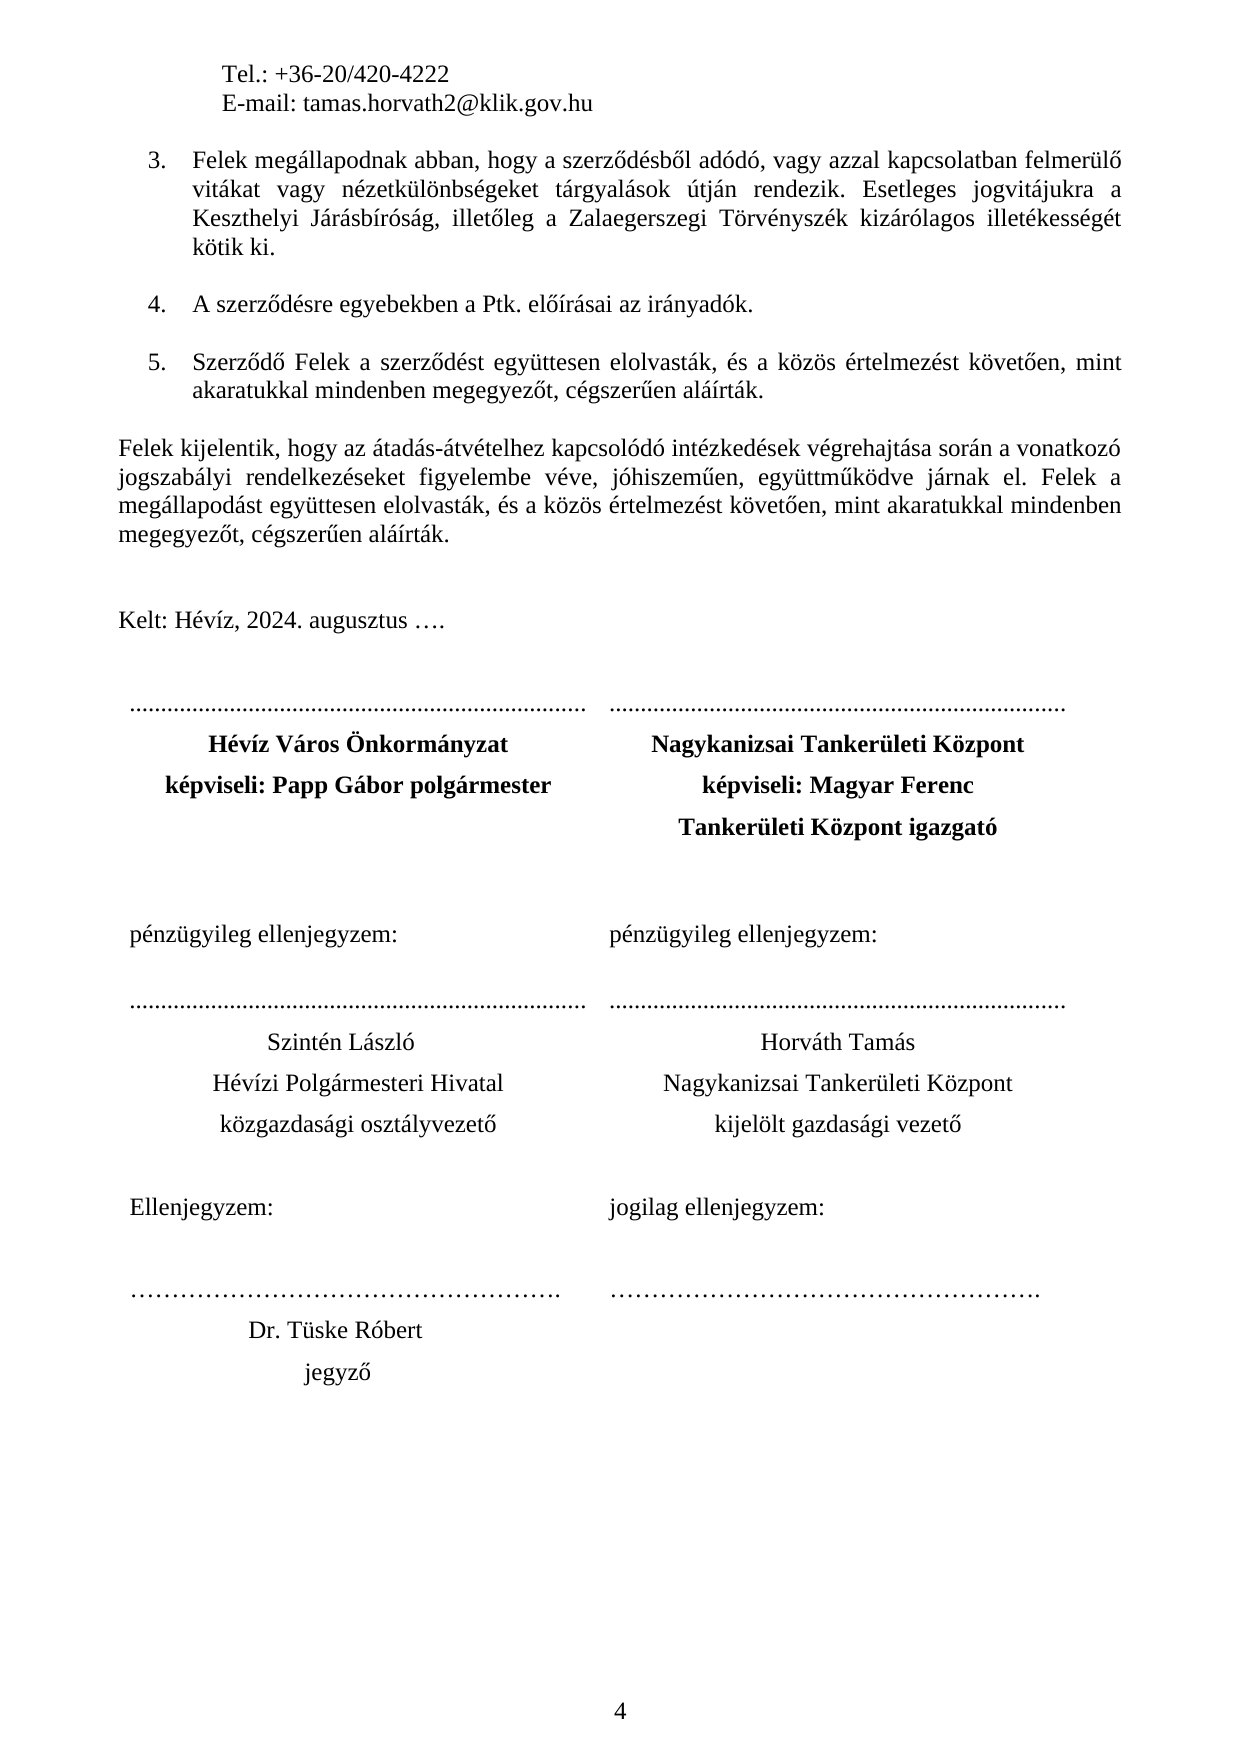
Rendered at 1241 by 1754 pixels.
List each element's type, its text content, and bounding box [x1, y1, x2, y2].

list Felek megállapodnak abban, hogy a szerződésből adódó, vagy azzal kapcsolatban felmerülő vitákat vagy nézetkülönbségeket tárgyalások útján rendezik. Esetleges jogvitájukra a Keszthelyi Járásbíróság, illetőleg a Zalaegerszegi Törvényszék kizárólagos illetékességét kötik ki. [148, 145, 1122, 260]
table_header Hévíz Város Önkormányzat képviseli: Papp Gábor polgármester [118, 688, 598, 853]
text Felek kijelentik, hogy az átadás-átvételhez kapcsolódó intézkedések végrehajtása során a vonatkozó jogszabályi rendelkezéseket figyelembe véve, jóhiszeműen, együttműködve járnak el. Felek a megállapodást együttesen elolvasták, és a közös értelmezést követően, mint akaratukkal mindenben megegyezőt, cégszerűen aláírták. [118, 433, 1122, 548]
table_header Nagykanizsai Tankerületi Központ képviseli: Magyar Ferenc Tankerületi Központ igazgató [598, 688, 1078, 853]
text Kelt: Hévíz, 2024. augusztus …. [118, 605, 1122, 634]
text Tel.: +36-20/420-4222 [222, 59, 1122, 88]
list A szerződésre egyebekben a Ptk. előírásai az irányadók. [148, 289, 1122, 318]
text E-mail: tamas.horvath2@klik.gov.hu [222, 88, 1122, 117]
table_cell pénzügyileg ellenjegyzem: Horváth Tamás Nagykanizsai Tankerületi Központ kijelölt gazdasági vezető jogilag ellenjegyzem: ……………………………………………. [598, 853, 1078, 1398]
list Szerződő Felek a szerződést együttesen elolvasták, és a közös értelmezést követően, mint akaratukkal mindenben megegyezőt, cégszerűen aláírták. [148, 347, 1122, 404]
table_cell pénzügyileg ellenjegyzem: Szintén László Hévízi Polgármesteri Hivatal közgazdasági osztályvezető Ellenjegyzem: ……………………………………………. Dr. Tüske Róbert jegyző [118, 853, 598, 1398]
